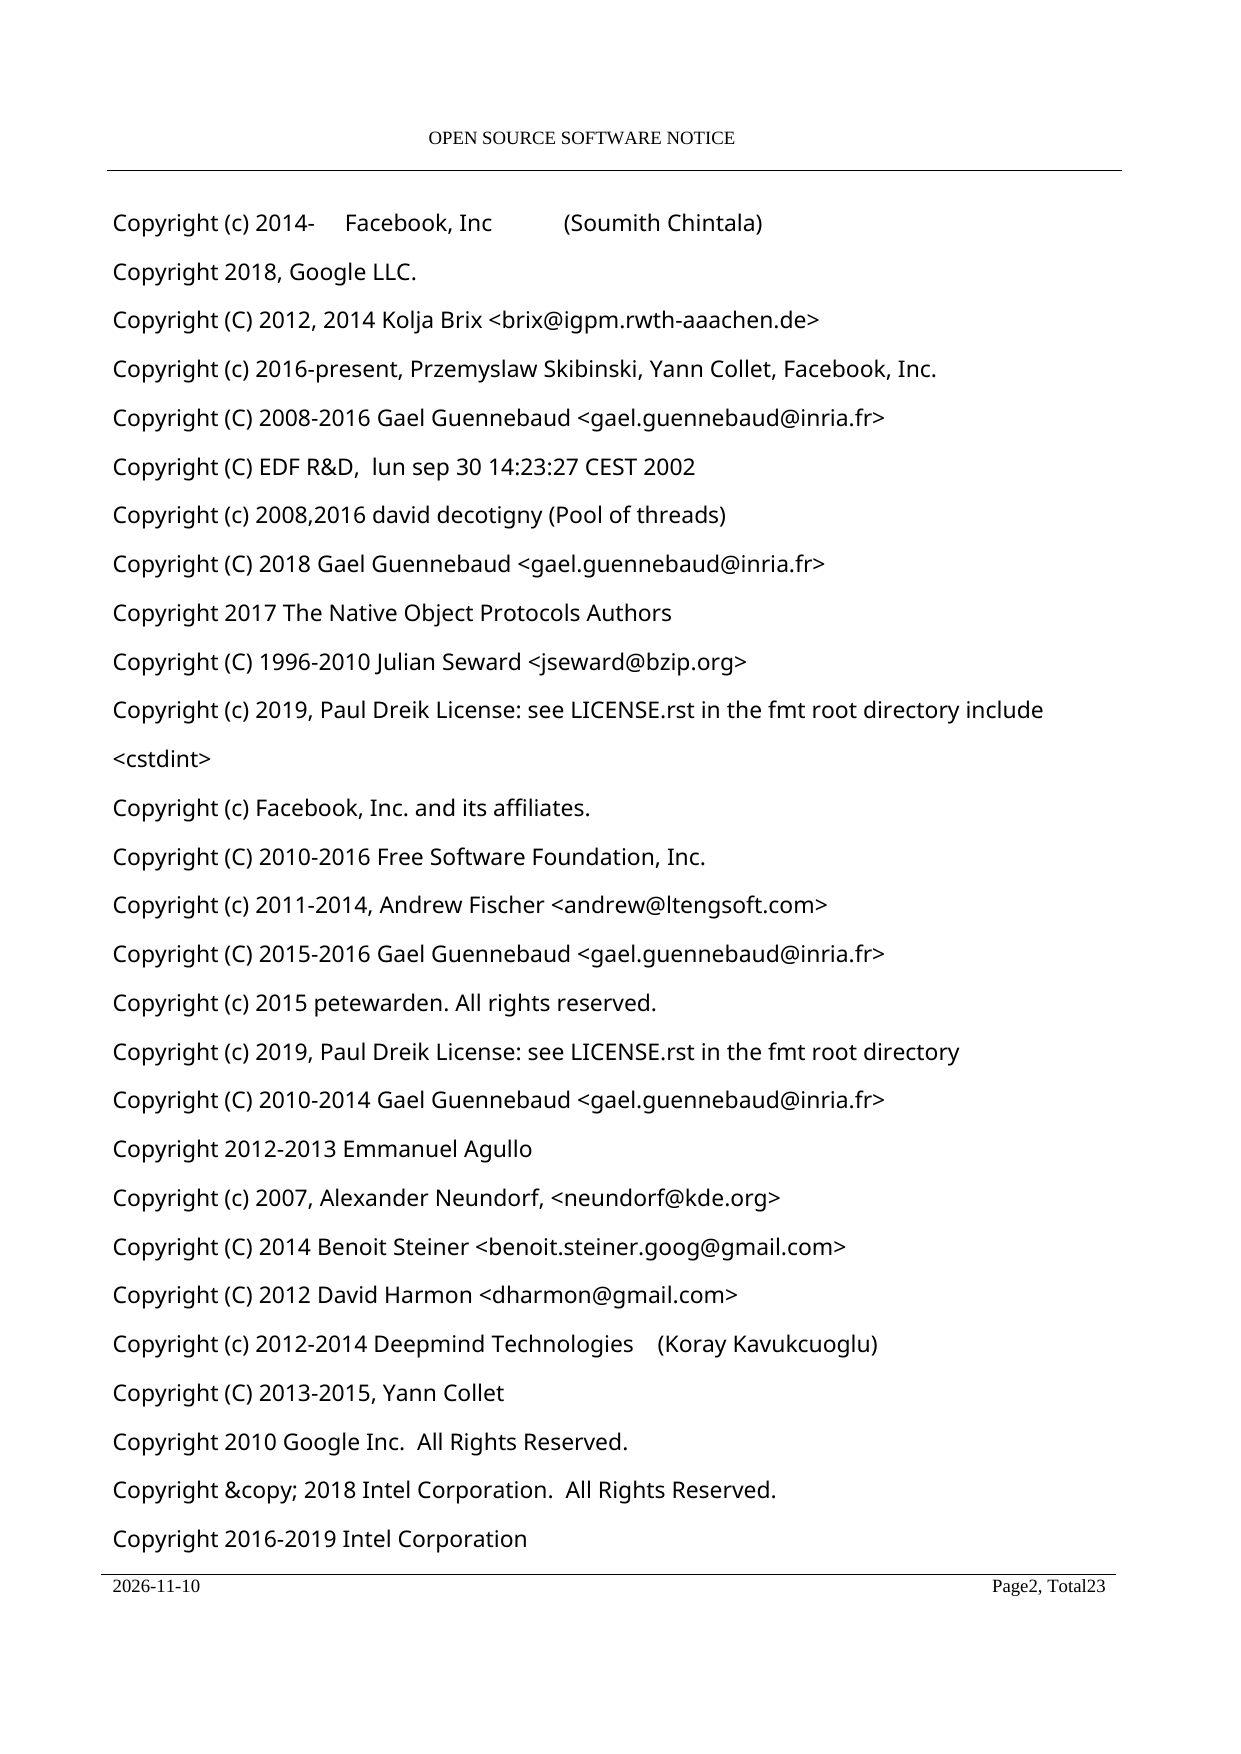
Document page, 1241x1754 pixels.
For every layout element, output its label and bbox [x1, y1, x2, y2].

text [112, 206, 1128, 1555]
